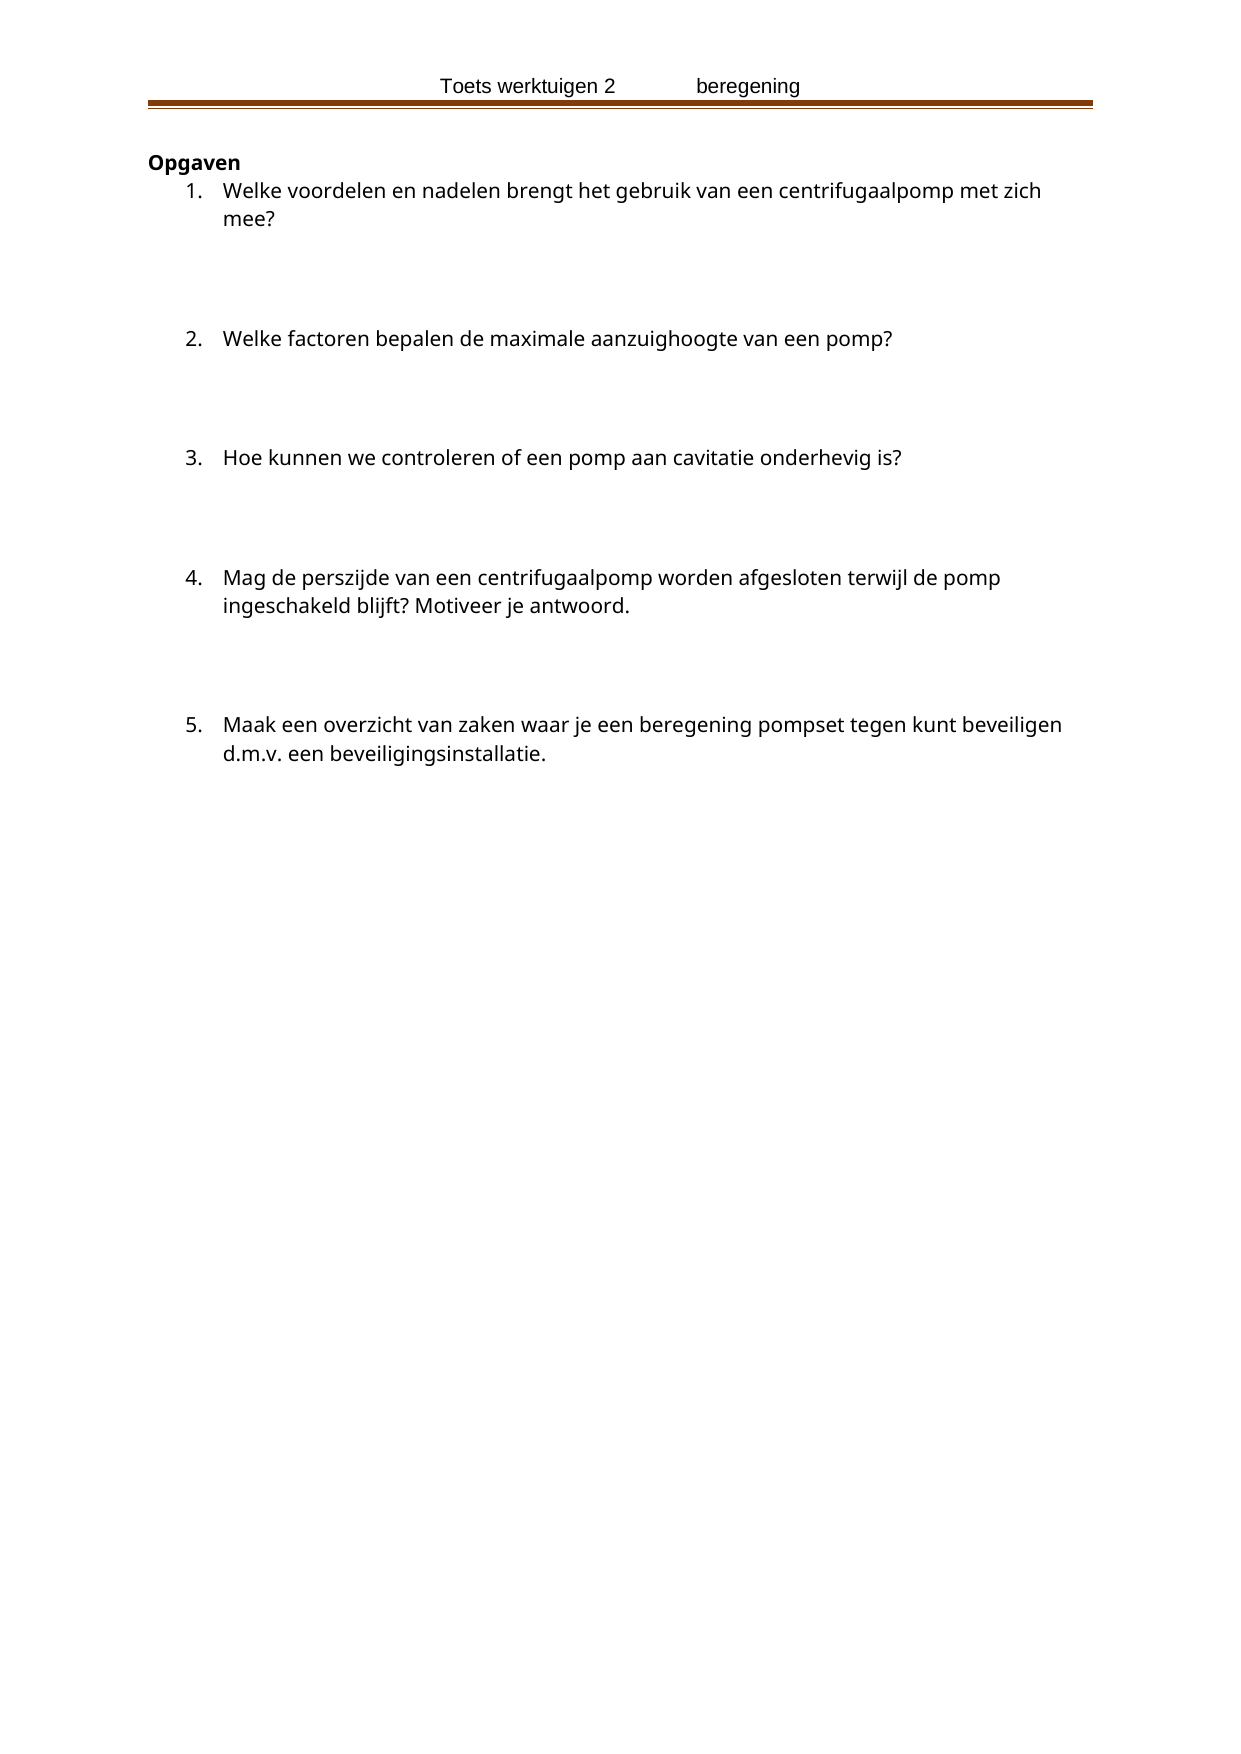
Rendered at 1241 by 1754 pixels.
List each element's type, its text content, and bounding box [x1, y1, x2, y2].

list Maak een overzicht van zaken waar je een beregening pompset tegen kunt beveiligen d.m.v. een beveiligingsinstallatie. [185, 710, 1093, 858]
text Opgaven [148, 148, 1093, 176]
list Hoe kunnen we controleren of een pomp aan cavitatie onderhevig is? [185, 443, 1093, 563]
list Welke voordelen en nadelen brengt het gebruik van een centrifugaalpomp met zich mee? [185, 176, 1093, 324]
list Mag de perszijde van een centrifugaalpomp worden afgesloten terwijl de pomp ingeschakeld blijft? Motiveer je antwoord. [185, 563, 1093, 710]
list Welke factoren bepalen de maximale aanzuighoogte van een pomp? [185, 324, 1093, 443]
